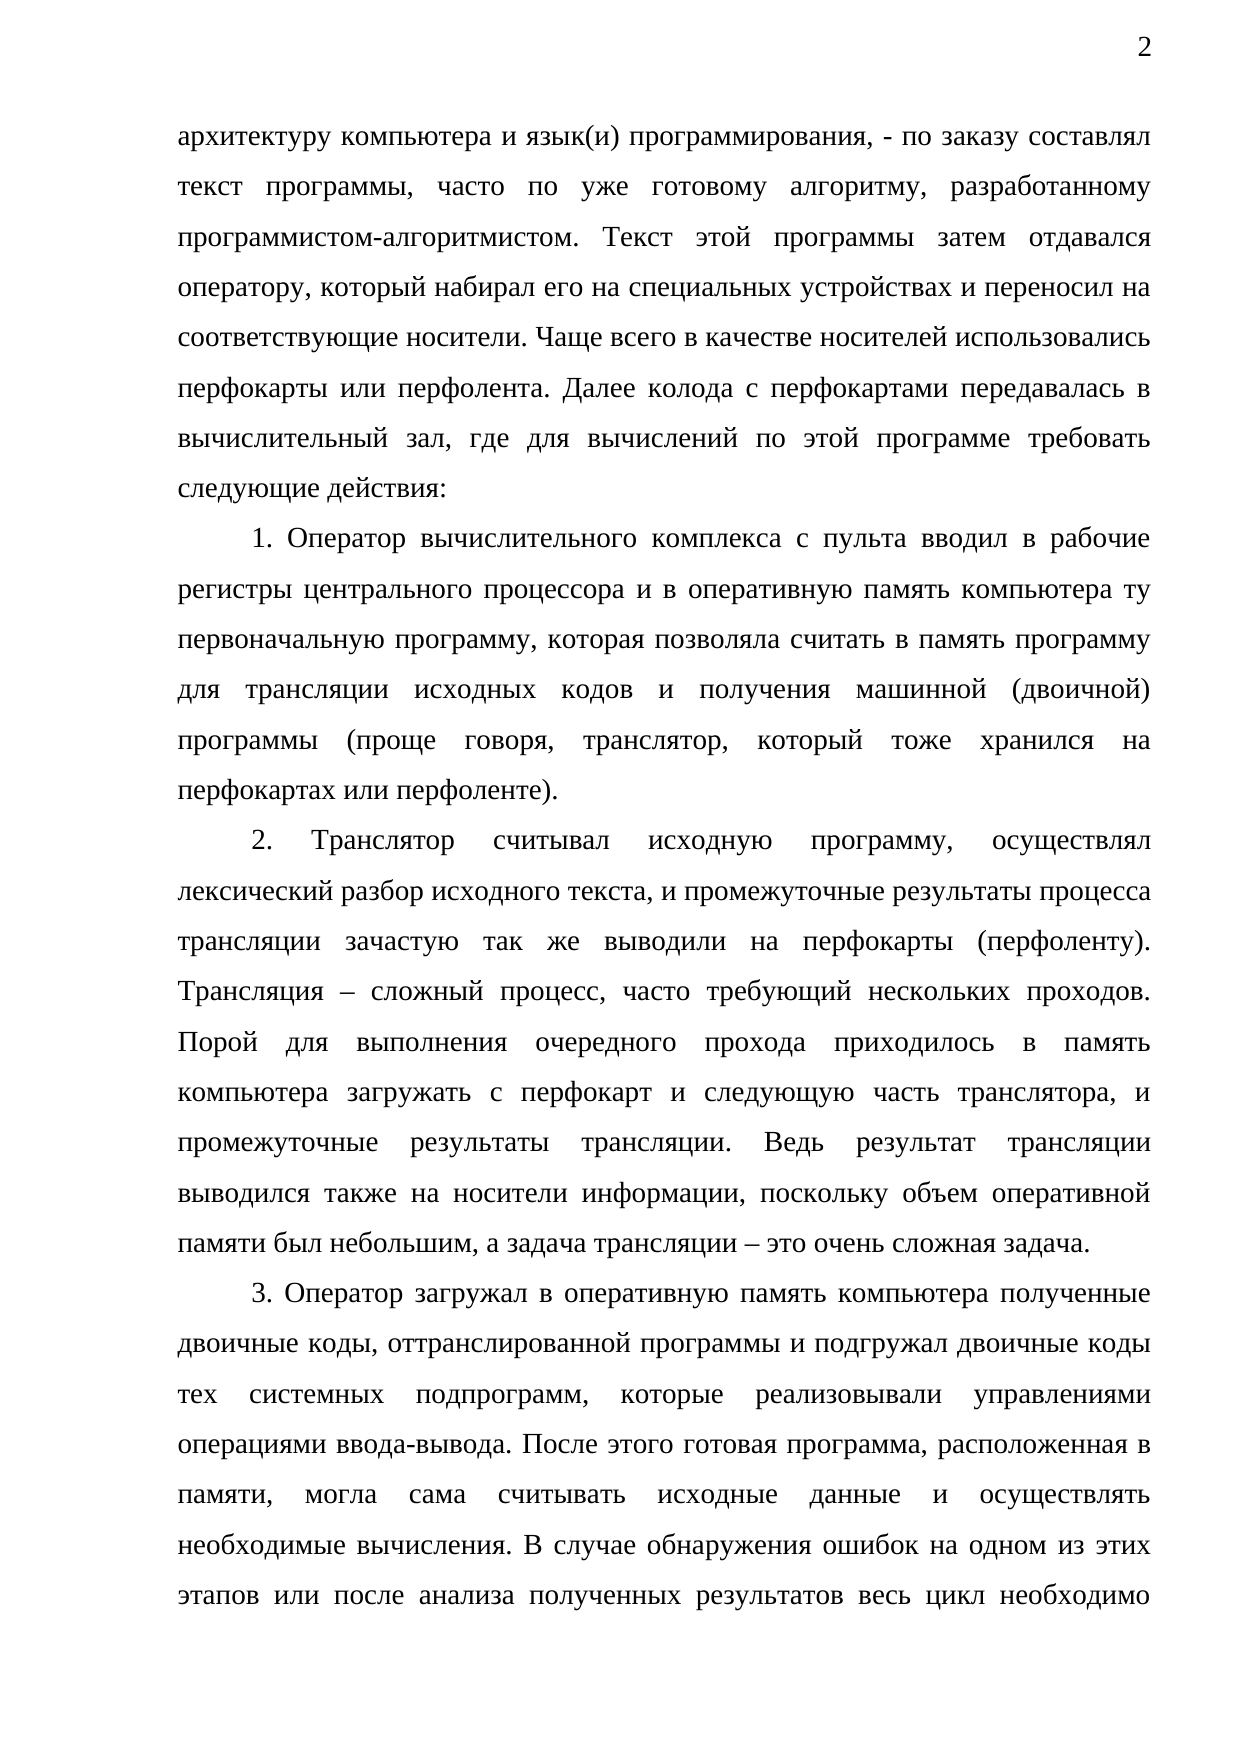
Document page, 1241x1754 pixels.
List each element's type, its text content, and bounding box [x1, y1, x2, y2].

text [177, 1275, 1152, 1611]
text 1. Оператор вычислительного комплекса с пульта вводил в рабочие регистры центрального процессора и в оперативную память компьютера ту первоначальную программу, которая позволяла считать в память программу для трансляции исходных кодов и получения машинной (двоичной) программы (проще говоря, транслятор, который тоже хранился на перфокартах или перфоленте). [177, 521, 1152, 806]
text 2. Транслятор считывал исходную программу, осуществлял лексический разбор исходного текста, и промежуточные результаты процесса трансляции зачастую так же выводили на перфокарты (перфоленту). Трансляция – сложный процесс, часто требующий нескольких проходов. Порой для выполнения очередного прохода приходилось в память компьютера загружать с перфокарт и следующую часть транслятора, и промежуточные результаты трансляции. Ведь результат трансляции выводился также на носители информации, поскольку объем оперативной памяти был небольшим, а задача трансляции – это очень сложная задача. [177, 822, 1152, 1258]
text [177, 118, 1152, 504]
